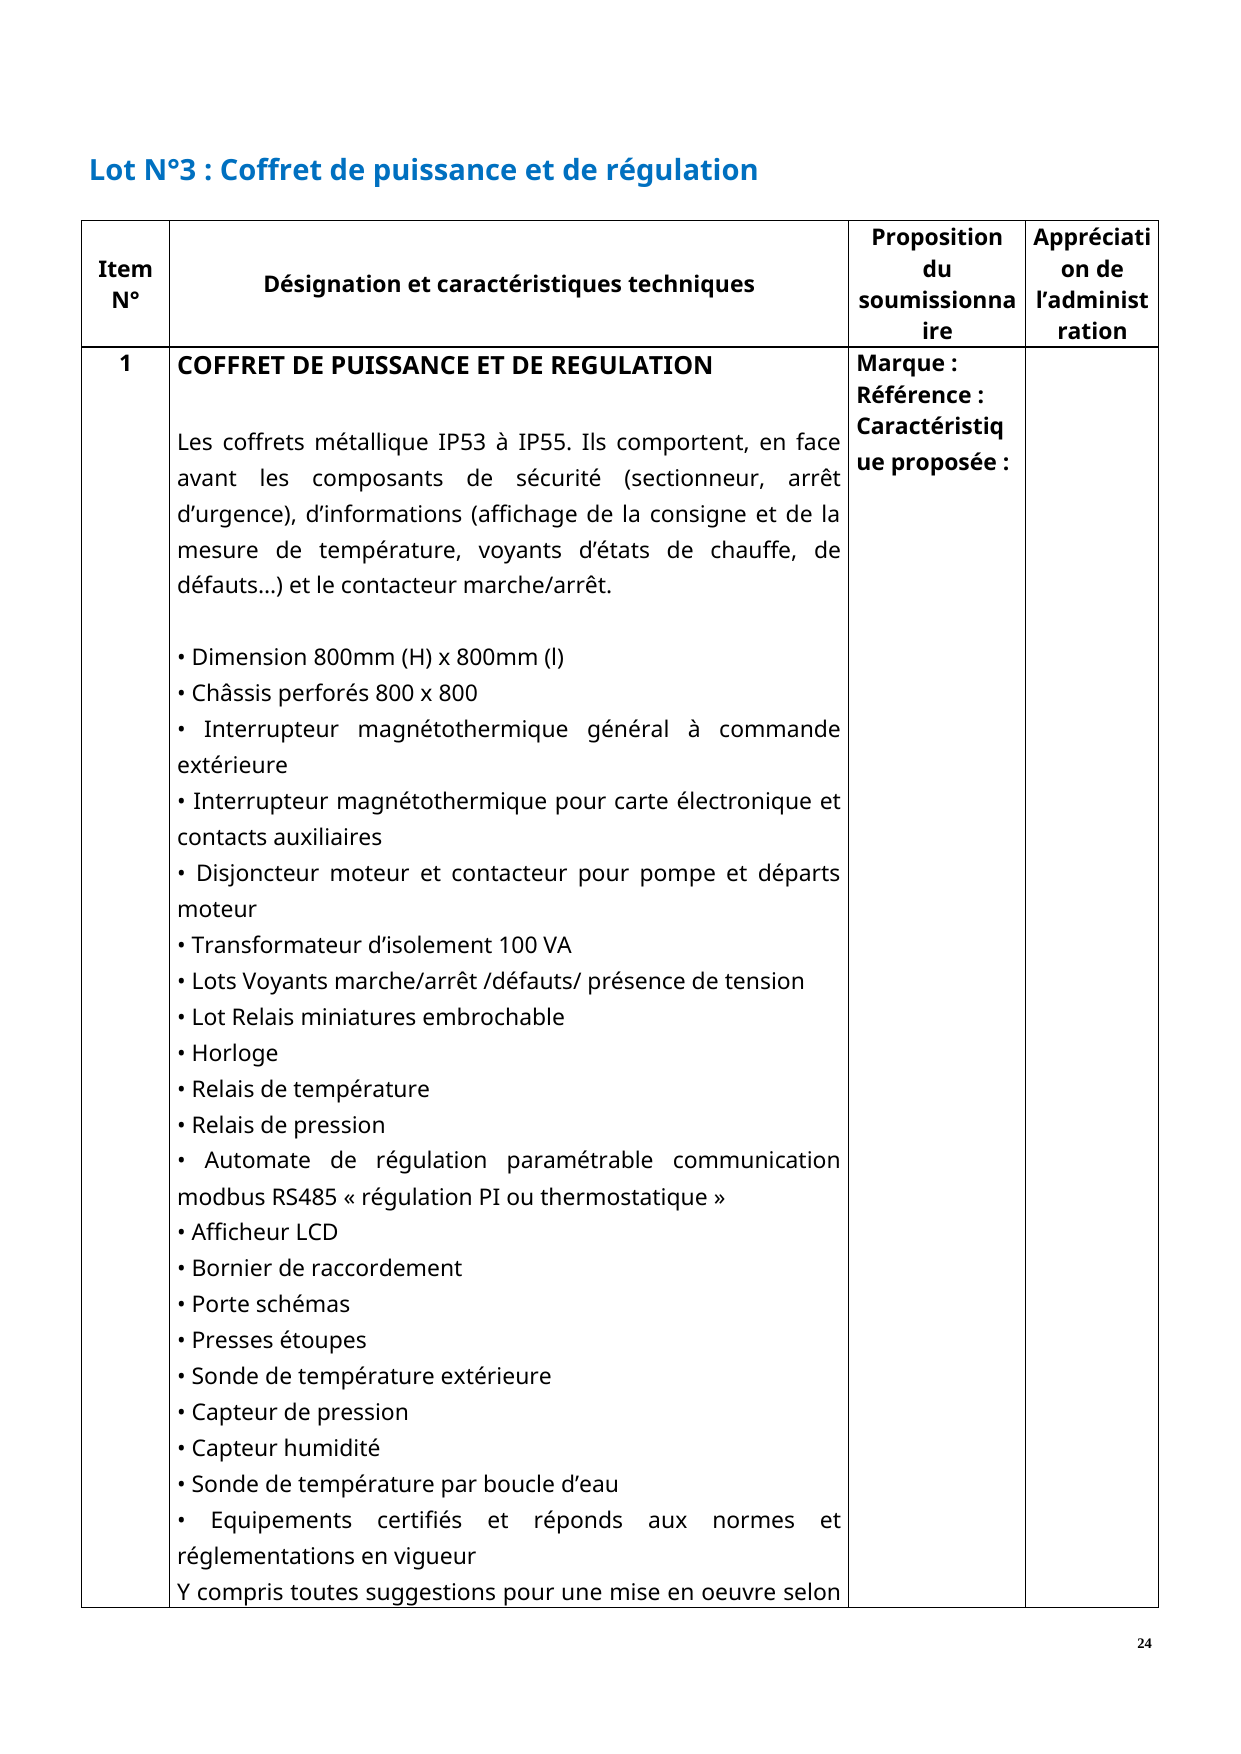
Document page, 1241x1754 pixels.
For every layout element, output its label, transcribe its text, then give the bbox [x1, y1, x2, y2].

table_header Désignation et caractéristiques techniques [170, 221, 848, 346]
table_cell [849, 348, 1025, 1607]
table_header Item N° [82, 221, 169, 346]
table_header Appréciation de l’administration [1026, 221, 1158, 346]
table_cell [1026, 348, 1158, 1607]
table_cell 1 [82, 348, 169, 1607]
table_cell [170, 348, 848, 1607]
text Lot N°3 : Coffret de puissance et de régulation [89, 149, 1152, 189]
table_header Proposition du soumissionnaire [849, 221, 1025, 346]
